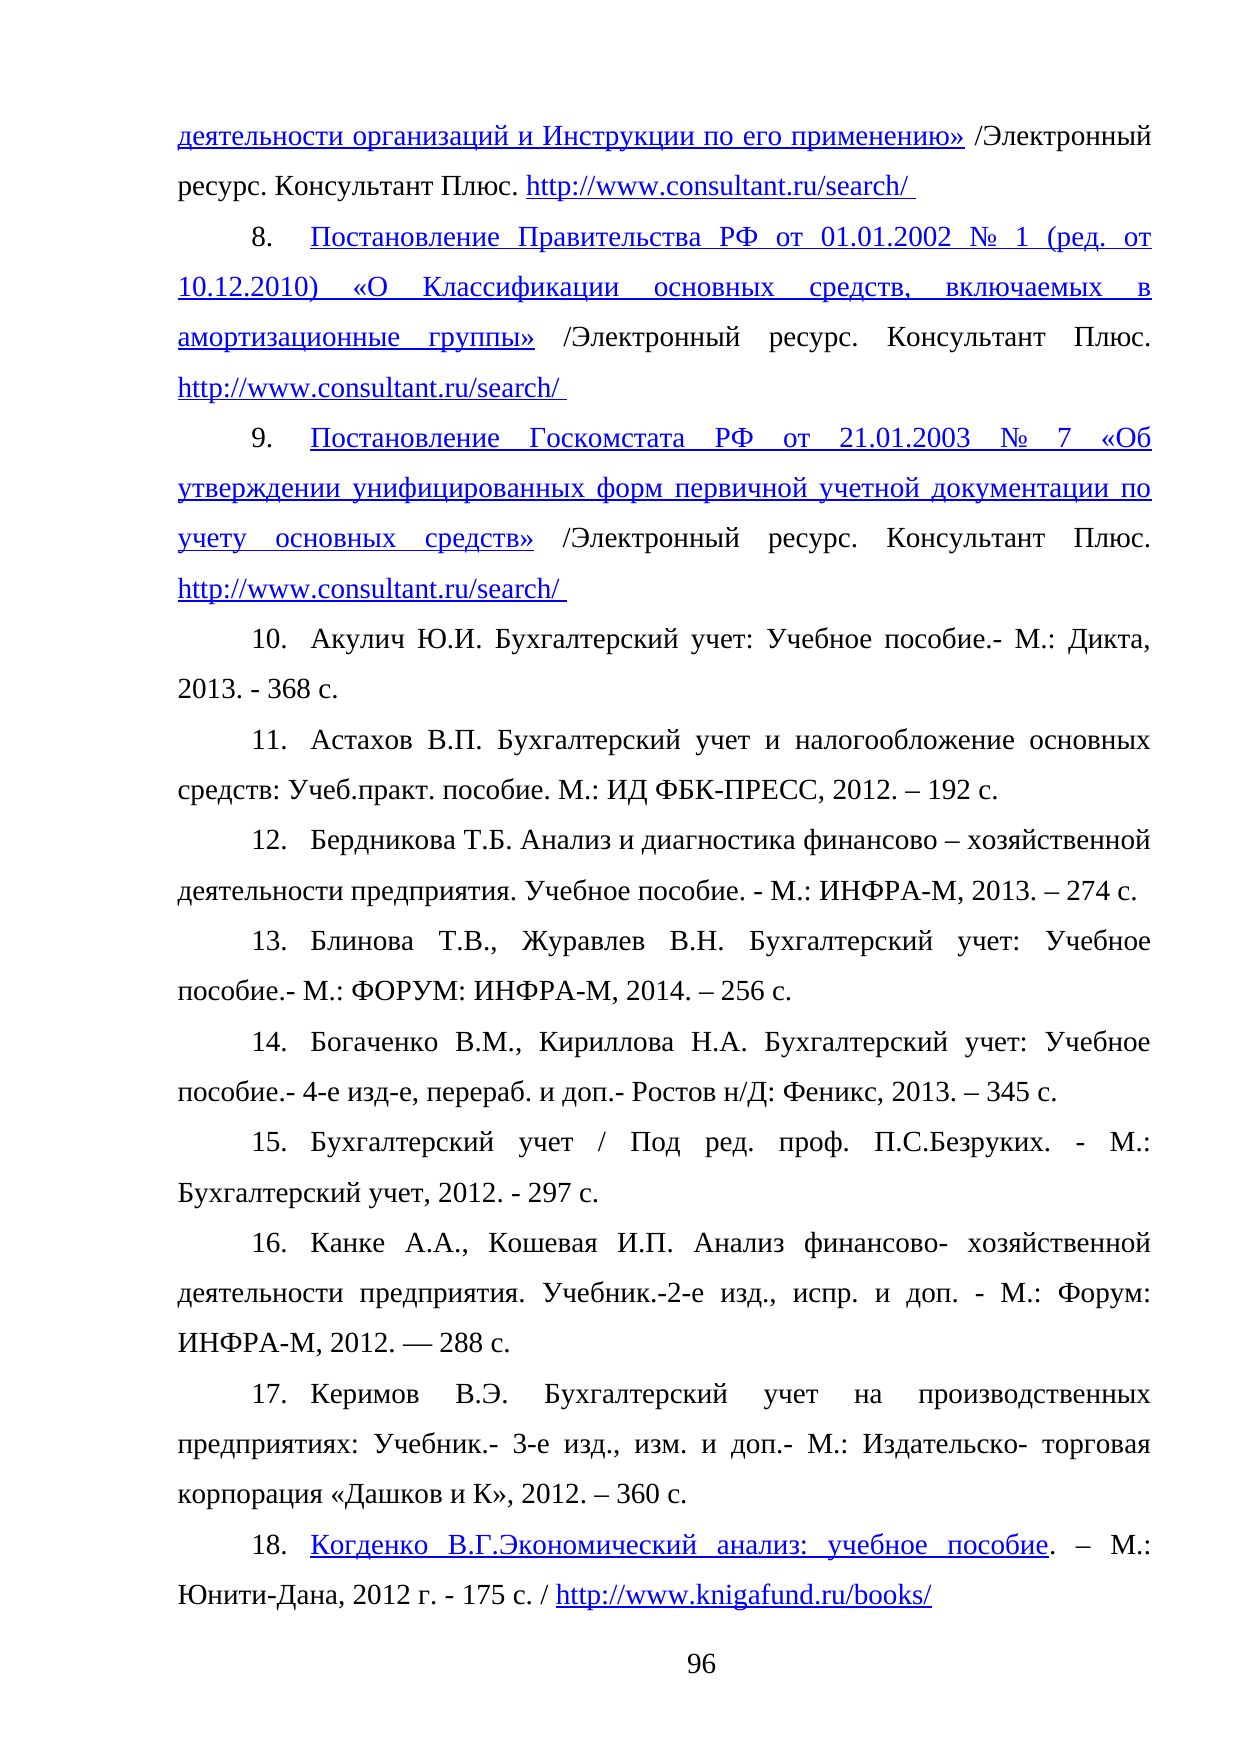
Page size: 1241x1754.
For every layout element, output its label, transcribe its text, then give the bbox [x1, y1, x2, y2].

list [177, 118, 1152, 202]
list Блинова Т.В., Журавлев В.Н. Бухгалтерский учет: Учебное пособие.- М.: ФОРУМ: ИНФРА-М, 2014. – 256 с. [177, 923, 1152, 1007]
list Астахов В.П. Бухгалтерский учет и налогообложение основных средств: Учеб.практ. пособие. М.: ИД ФБК-ПРЕСС, 2012. – 192 с. [177, 722, 1152, 806]
list Бердникова Т.Б. Анализ и диагностика финансово – хозяйственной деятельности предприятия. Учебное пособие. - М.: ИНФРА-М, 2013. – 274 с. [177, 822, 1152, 906]
list Акулич Ю.И. Бухгалтерский учет: Учебное пособие.- М.: Дикта, 2013. - 368 с. [177, 621, 1152, 705]
list Керимов В.Э. Бухгалтерский учет на производственных предприятиях: Учебник.- 3-е изд., изм. и доп.- М.: Издательско- торговая корпорация «Дашков и К», 2012. – 360 с. [177, 1376, 1152, 1510]
list Когденко В.Г.Экономический анализ: учебное пособие. – М.: Юнити-Дана, 2012 г. - 175 с. / http://www.knigafund.ru/books/ [177, 1527, 1152, 1611]
list Богаченко В.М., Кириллова Н.А. Бухгалтерский учет: Учебное пособие.- 4-е изд-е, перераб. и доп.- Ростов н/Д: Феникс, 2013. – 345 с. [177, 1024, 1152, 1108]
list Постановление Правительства РФ от 01.01.2002 № 1 (ред. от 10.12.2010) «О Классификации основных средств, включаемых в амортизационные группы» /Электронный ресурс. Консультант Плюс. http://www.consultant.ru/search/ [177, 219, 1152, 298]
list Постановление Правительства РФ от 01.01.2002 № 1 (ред. от 10.12.2010) «О Классификации основных средств, включаемых в амортизационные группы» /Электронный ресурс. Консультант Плюс. http://www.consultant.ru/search/ [177, 299, 1152, 403]
list Бухгалтерский учет / Под ред. проф. П.С.Безруких. - М.: Бухгалтерский учет, 2012. - 297 с. [177, 1124, 1152, 1208]
list Постановление Госкомстата РФ от 21.01.2003 № 7 «Об утверждении унифицированных форм первичной учетной документации по учету основных средств» /Электронный ресурс. Консультант Плюс. http://www.consultant.ru/search/ [177, 500, 1152, 604]
list Постановление Госкомстата РФ от 21.01.2003 № 7 «Об утверждении унифицированных форм первичной учетной документации по учету основных средств» /Электронный ресурс. Консультант Плюс. http://www.consultant.ru/search/ [177, 420, 1152, 499]
list Канке А.А., Кошевая И.П. Анализ финансово- хозяйственной деятельности предприятия. Учебник.-2-е изд., испр. и доп. - М.: Форум: ИНФРА-М, 2012. — 288 с. [177, 1225, 1152, 1359]
